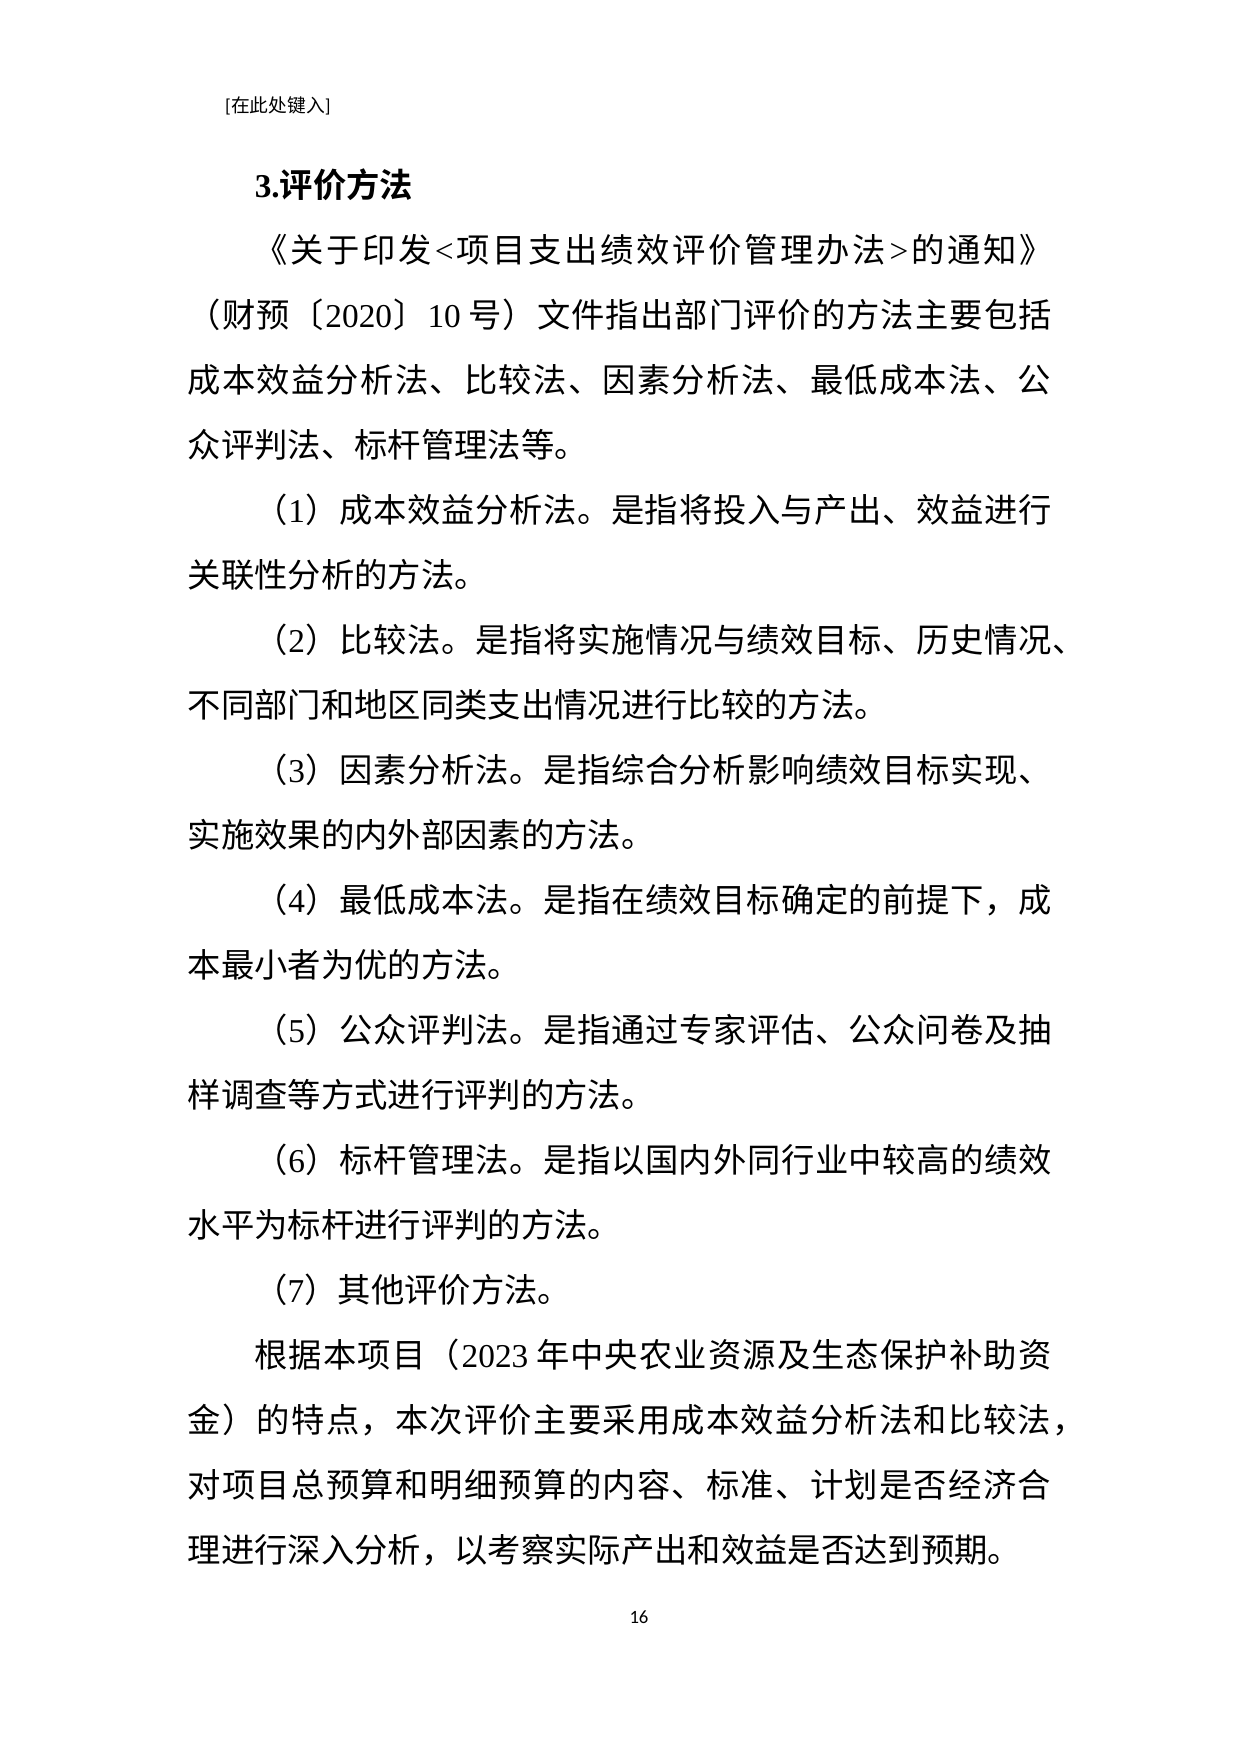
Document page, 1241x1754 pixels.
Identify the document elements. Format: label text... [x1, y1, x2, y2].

text 3.评价方法 [187, 150, 1053, 215]
text （1）成本效益分析法。是指将投入与产出、效益进行关联性分析的方法。 [187, 475, 1053, 605]
text （2）比较法。是指将实施情况与绩效目标、历史情况、不同部门和地区同类支出情况进行比较的方法。 [187, 605, 1053, 735]
text （5）公众评判法。是指通过专家评估、公众问卷及抽样调查等方式进行评判的方法。 [187, 995, 1053, 1125]
text （3）因素分析法。是指综合分析影响绩效目标实现、实施效果的内外部因素的方法。 [187, 735, 1053, 865]
text 根据本项目（2023年中央农业资源及生态保护补助资金）的特点，本次评价主要采用成本效益分析法和比较法，对项目总预算和明细预算的内容、标准、计划是否经济合理进行深入分析，以考察实际产出和效益是否达到预期。 [187, 1320, 1053, 1580]
text （7）其他评价方法。 [187, 1255, 1053, 1320]
text （4）最低成本法。是指在绩效目标确定的前提下，成本最小者为优的方法。 [187, 865, 1053, 995]
text 《关于印发<项目支出绩效评价管理办法>的通知》（财预〔2020〕10号）文件指出部门评价的方法主要包括成本效益分析法、比较法、因素分析法、最低成本法、公众评判法、标杆管理法等。 [187, 215, 1053, 475]
text （6）标杆管理法。是指以国内外同行业中较高的绩效水平为标杆进行评判的方法。 [187, 1125, 1053, 1255]
